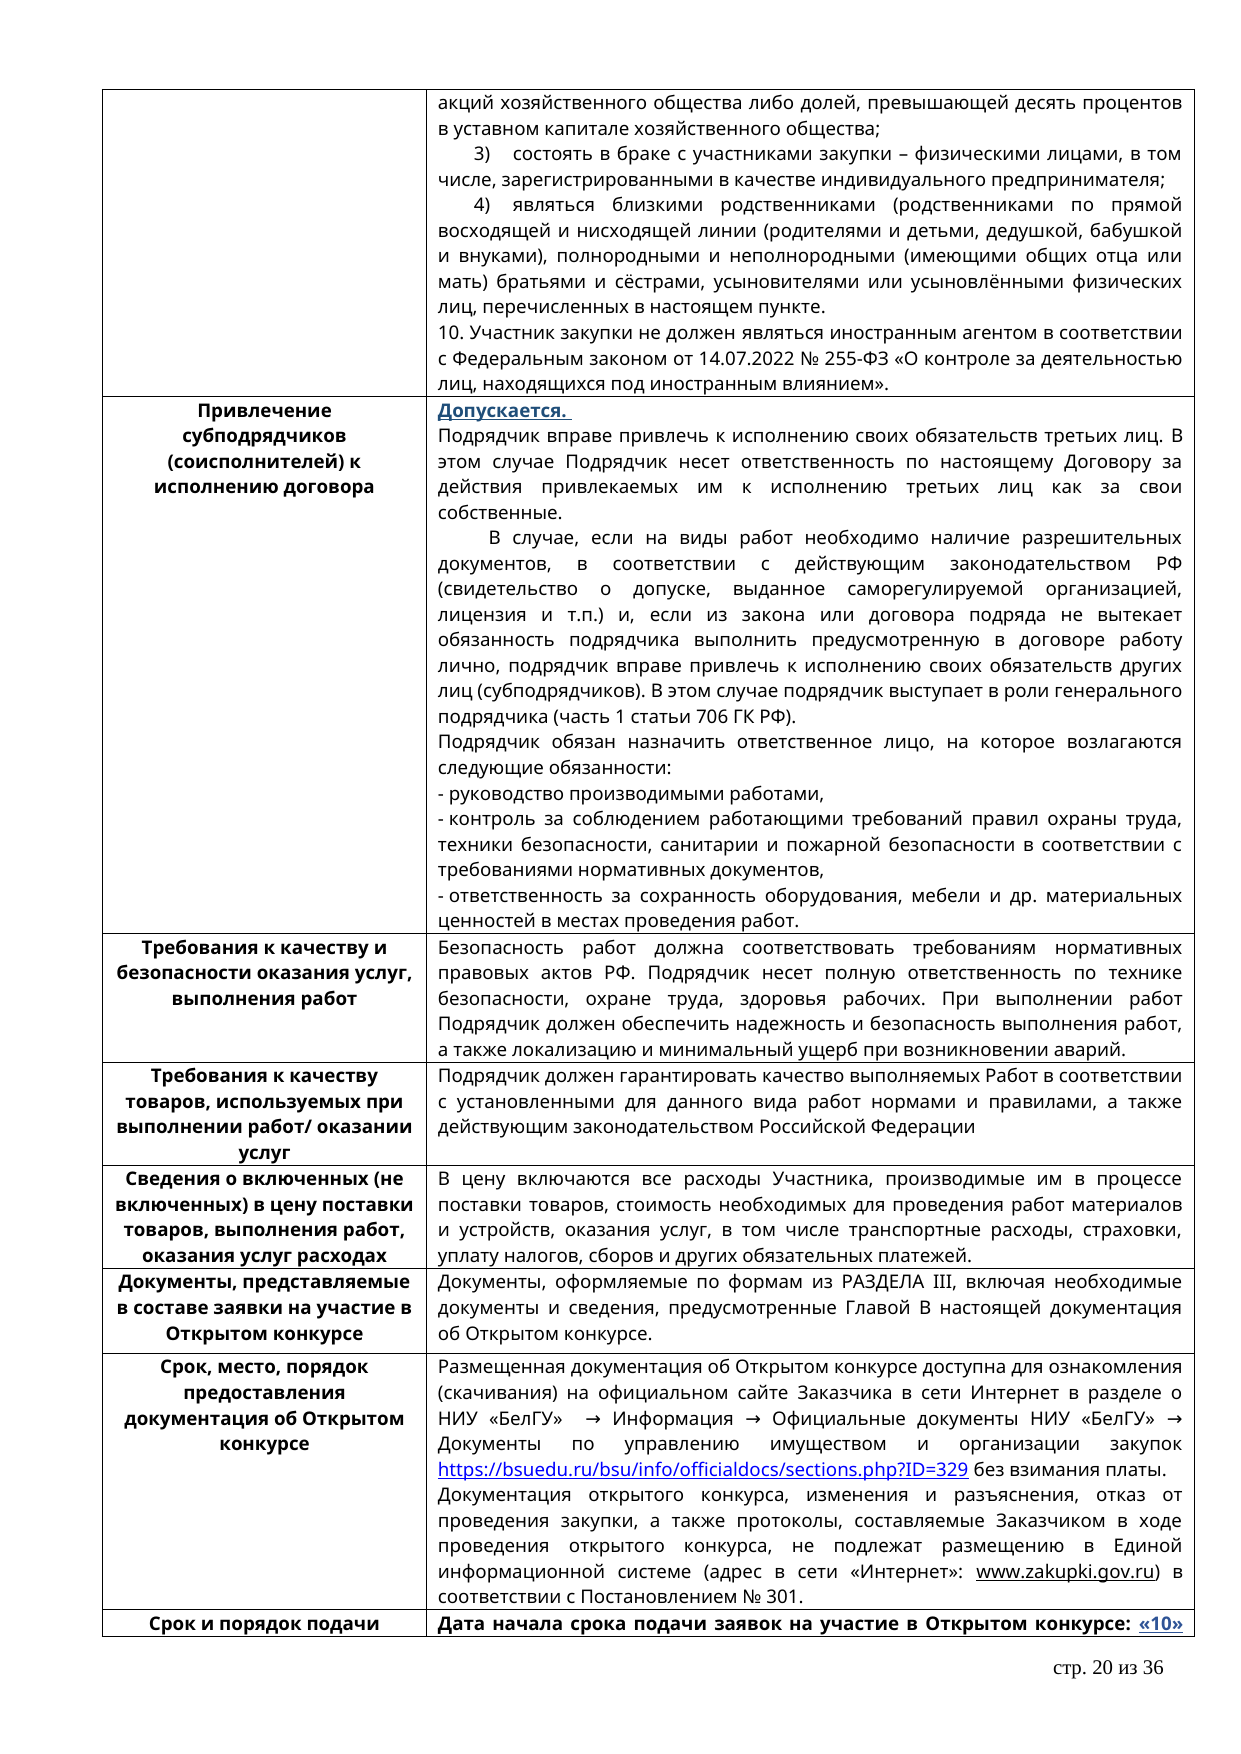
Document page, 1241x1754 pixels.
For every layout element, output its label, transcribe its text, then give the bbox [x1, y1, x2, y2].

table_cell Срок, место, порядок предоставления документация об Открытом конкурсе [103, 1354, 426, 1609]
table_cell Размещенная документация об Открытом конкурсе доступна для ознакомления (скачивания) на официальном сайте Заказчика в сети Интернет в разделе о НИУ «БелГУ» → Информация → Официальные документы НИУ «БелГУ» → Документы по управлению имуществом и организации закупок https://bsuedu.ru/bsu/info/officialdocs/sections.php?ID=329 без взимания платы. Документация открытого конкурса, изменения и разъяснения, отказ от проведения закупки, а также протоколы, составляемые Заказчиком в ходе проведения открытого конкурса, не подлежат размещению в Единой информационной системе (адрес в сети «Интернет»: www.zakupki.gov.ru) в соответствии с Постановлением № 301. [427, 1354, 1194, 1609]
table_cell Допускается. Подрядчик вправе привлечь к исполнению своих обязательств третьих лиц. В этом случае Подрядчик несет ответственность по настоящему Договору за действия привлекаемых им к исполнению третьих лиц как за свои собственные. В случае, если на виды работ необходимо наличие разрешительных документов, в соответствии с действующим законодательством РФ (свидетельство о допуске, выданное саморегулируемой организацией, лицензия и т.п.) и, если из закона или договора подряда не вытекает обязанность подрядчика выполнить предусмотренную в договоре работу лично, подрядчик вправе привлечь к исполнению своих обязательств других лиц (субподрядчиков). В этом случае подрядчик выступает в роли генерального подрядчика (часть 1 статьи 706 ГК РФ). Подрядчик обязан назначить ответственное лицо, на которое возлагаются следующие обязанности: - руководство производимыми работами, - контроль за соблюдением работающими требований правил охраны труда, техники безопасности, санитарии и пожарной безопасности в соответствии с требованиями нормативных документов, - ответственность за сохранность оборудования, мебели и др. материальных ценностей в местах проведения работ. [427, 397, 1194, 933]
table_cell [427, 1610, 1194, 1636]
table_cell Требования к качеству товаров, используемых при выполнении работ/ оказании услуг [103, 1063, 426, 1165]
table_cell В цену включаются все расходы Участника, производимые им в процессе поставки товаров, стоимость необходимых для проведения работ материалов и устройств, оказания услуг, в том числе транспортные расходы, страховки, уплату налогов, сборов и других обязательных платежей. [427, 1166, 1194, 1268]
table_cell Привлечение субподрядчиков (соисполнителей) к исполнению договора [103, 397, 426, 933]
table_cell Подрядчик должен гарантировать качество выполняемых Работ в соответствии с установленными для данного вида работ нормами и правилами, а также действующим законодательством Российской Федерации [427, 1063, 1194, 1165]
table_cell Сведения о включенных (не включенных) в цену поставки товаров, выполнения работ, оказания услуг расходах [103, 1166, 426, 1268]
table_cell Безопасность работ должна соответствовать требованиям нормативных правовых актов РФ. Подрядчик несет полную ответственность по технике безопасности, охране труда, здоровья рабочих. При выполнении работ Подрядчик должен обеспечить надежность и безопасность выполнения работ, а также локализацию и минимальный ущерб при возникновении аварий. [427, 934, 1194, 1062]
table_cell Документы, оформляемые по формам из РАЗДЕЛА III, включая необходимые документы и сведения, предусмотренные Главой В настоящей документация об Открытом конкурсе. [427, 1269, 1194, 1353]
table_cell Документы, представляемые в составе заявки на участие в Открытом конкурсе [103, 1269, 426, 1353]
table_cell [103, 1610, 426, 1636]
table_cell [103, 90, 426, 396]
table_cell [427, 90, 1194, 396]
table_cell Требования к качеству и безопасности оказания услуг, выполнения работ [103, 934, 426, 1062]
